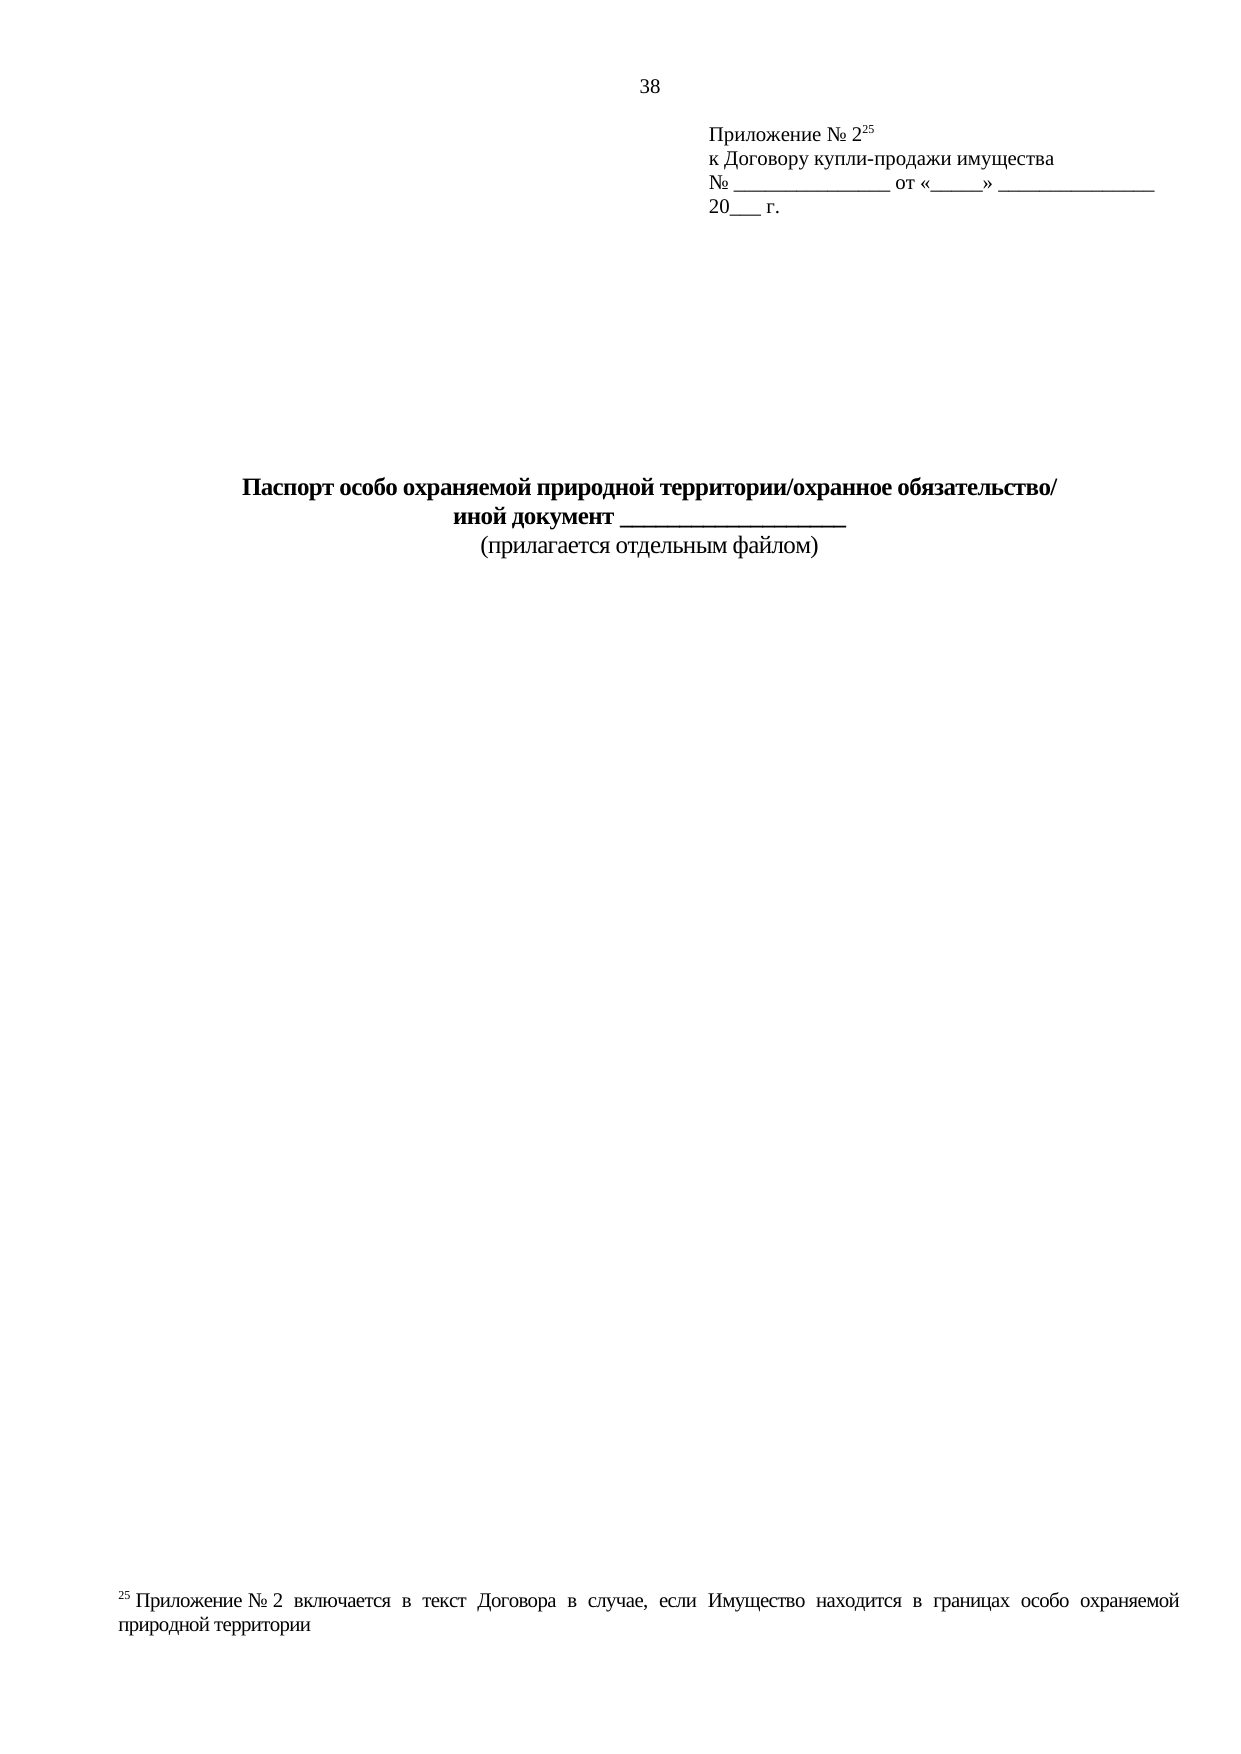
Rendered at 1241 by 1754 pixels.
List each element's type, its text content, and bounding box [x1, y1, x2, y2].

text № _______________ от «_____» _______________ 20___ г. [709, 170, 1181, 218]
text к Договору купли-продажи имущества [709, 146, 1181, 170]
text иной документ ___________________ [118, 501, 1181, 530]
text Паспорт особо охраняемой природной территории/охранное обязательство/ [118, 472, 1181, 501]
text (прилагается отдельным файлом) [118, 530, 1181, 558]
text Приложение № 2 [709, 122, 1181, 146]
